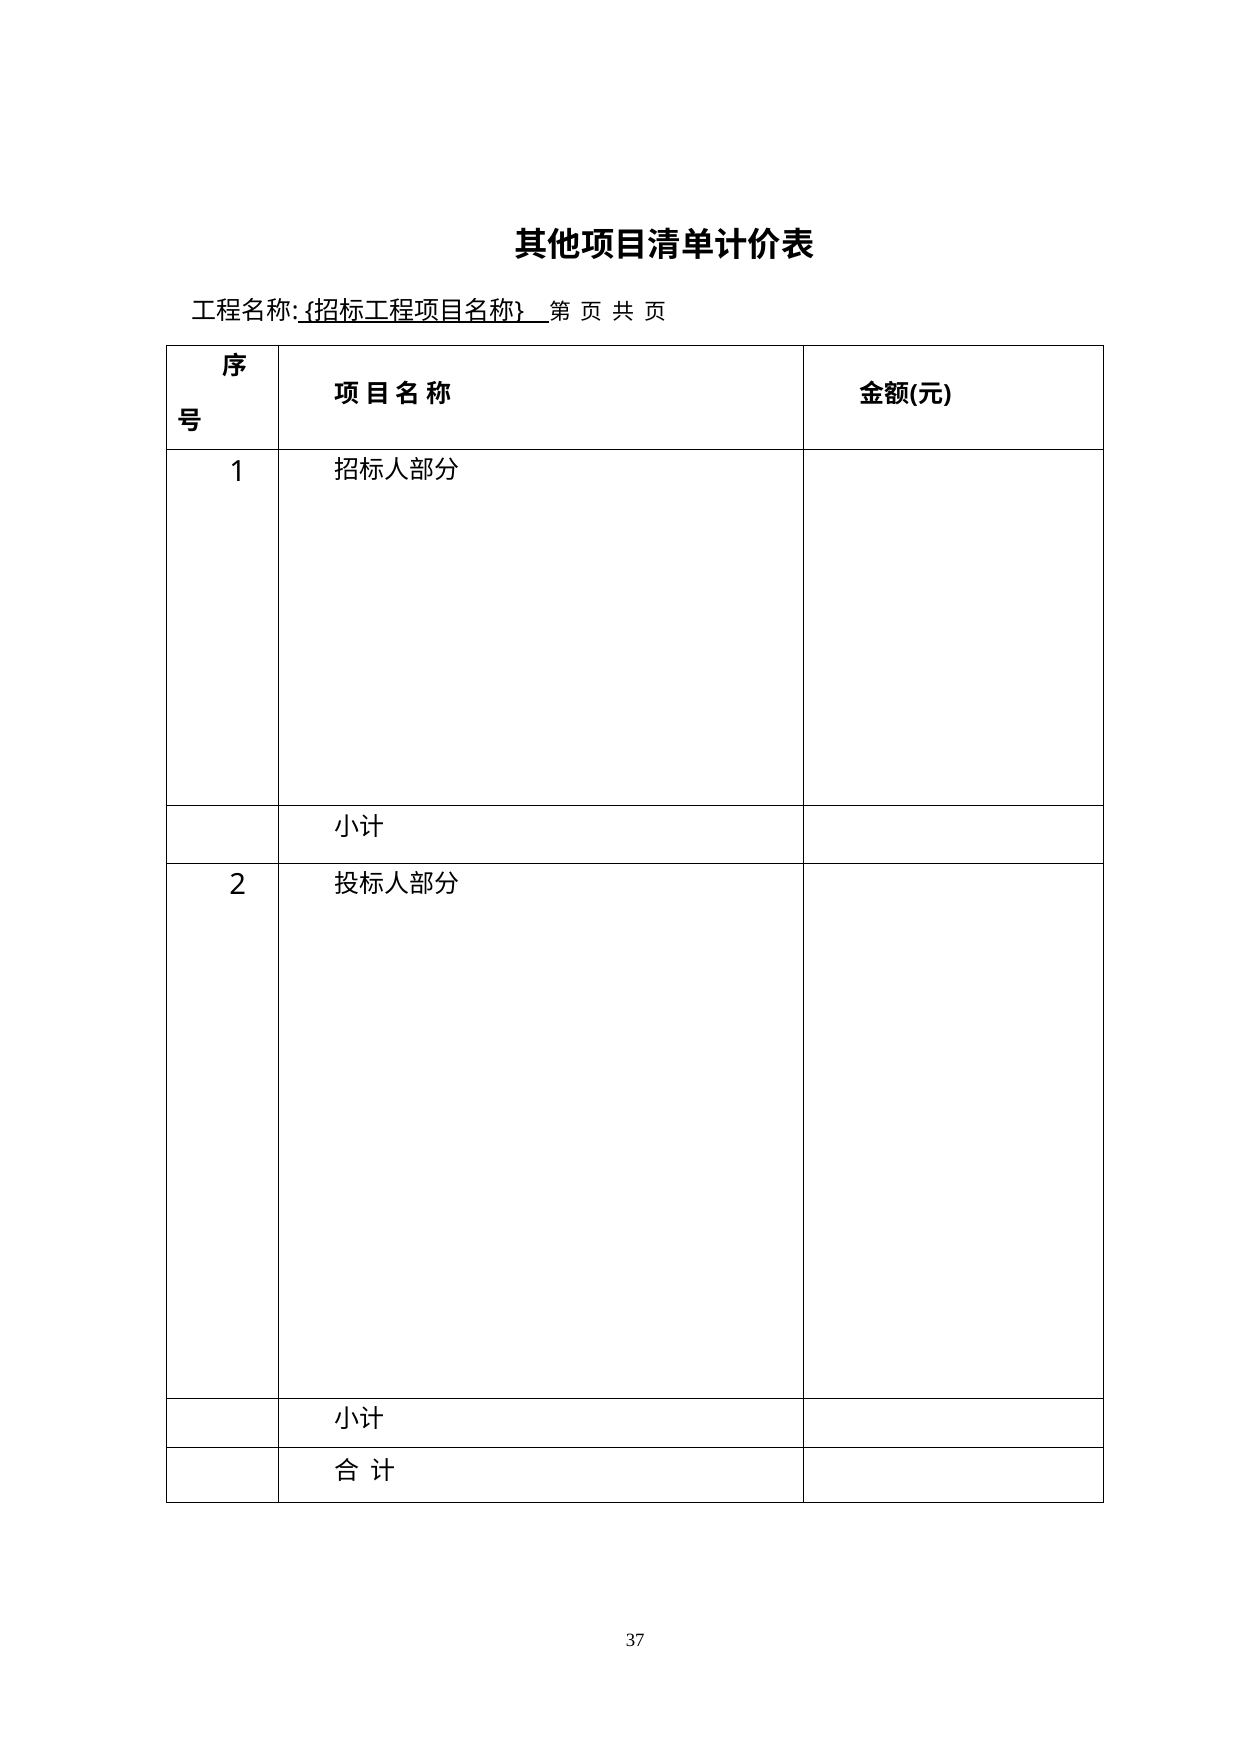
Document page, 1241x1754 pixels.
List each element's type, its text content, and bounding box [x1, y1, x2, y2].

table_header 序号 [167, 346, 278, 449]
table_cell 招标人部分 [279, 450, 803, 805]
text 其他项目清单计价表 [148, 218, 1122, 266]
table_cell [804, 450, 1103, 805]
table_cell [804, 1448, 1103, 1502]
table_header 金额(元) [804, 346, 1103, 449]
table_cell 合 计 [279, 1448, 803, 1502]
table_cell 小计 [279, 1399, 803, 1447]
table_cell [804, 806, 1103, 862]
table_header 项 目 名 称 [279, 346, 803, 449]
table_cell 1 [167, 450, 278, 805]
table_cell 2 [167, 864, 278, 1397]
table_cell [804, 864, 1103, 1397]
text 工程名称: {招标工程项目名称} 第 页 共 页 [148, 290, 1122, 327]
table_cell [167, 1399, 278, 1447]
table_cell 投标人部分 [279, 864, 803, 1397]
table_cell 小计 [279, 806, 803, 862]
table_cell [804, 1399, 1103, 1447]
table_cell [167, 1448, 278, 1502]
table_cell [167, 806, 278, 862]
